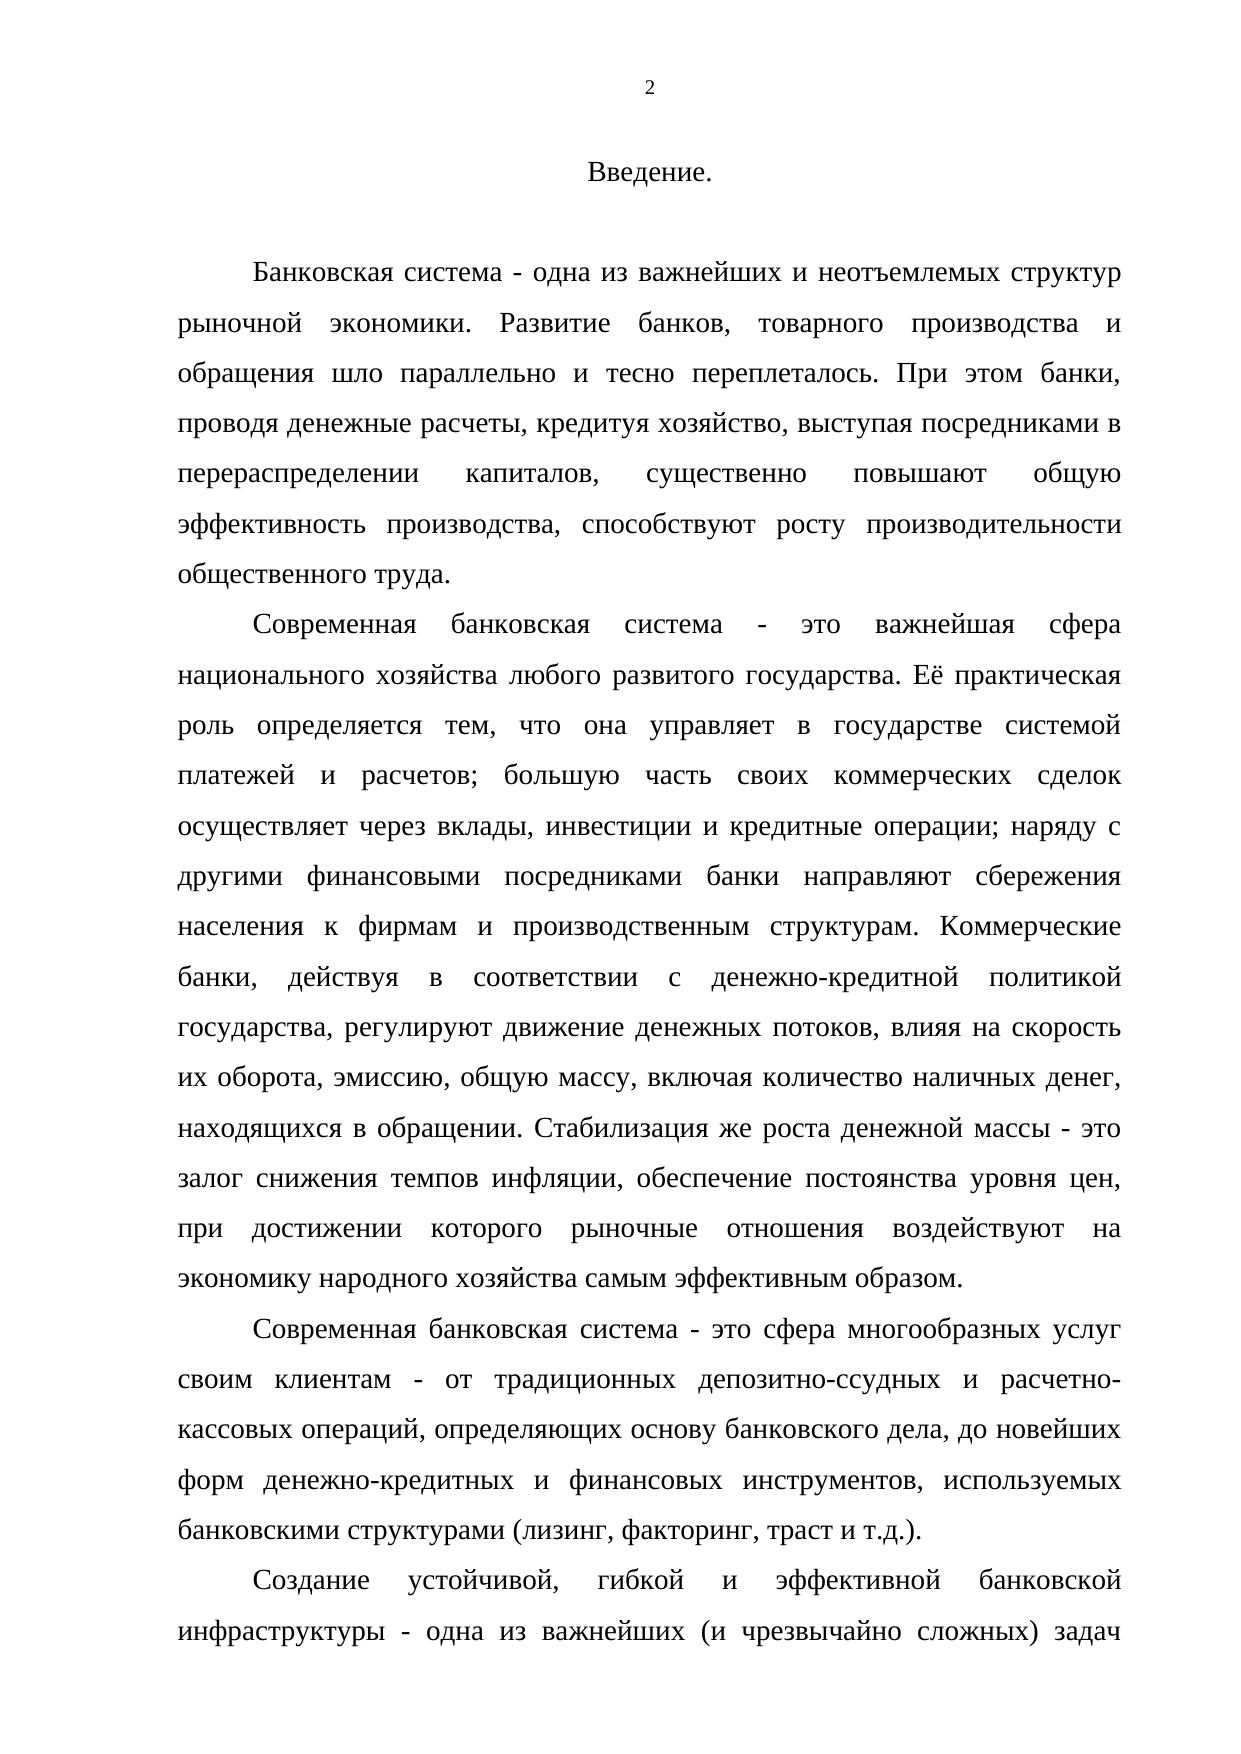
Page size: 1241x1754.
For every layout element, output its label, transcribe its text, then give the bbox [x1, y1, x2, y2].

text Современная банковская система - это сфера многообразных услуг своим клиентам - от традиционных депозитно-ссудных и расчетно-кассовых операций, определяющих основу банковского дела, до новейших форм денежно-кредитных и финансовых инструментов, используемых банковскими структурами (лизинг, факторинг, траст и т.д.). [177, 1311, 1122, 1546]
text Современная банковская система - это важнейшая сфера национального хозяйства любого развитого государства. Её практическая роль определяется тем, что она управляет в государстве системой платежей и расчетов; большую часть своих коммерческих сделок осуществляет через вклады, инвестиции и кредитные операции; наряду с другими финансовыми посредниками банки направляют сбережения населения к фирмам и производственным структурам. Коммерческие банки, действуя в соответствии с денежно-кредитной политикой государства, регулируют движение денежных потоков, влияя на скорость их оборота, эмиссию, общую массу, включая количество наличных денег, находящихся в обращении. Стабилизация же роста денежной массы - это залог снижения темпов инфляции, обеспечение постоянства уровня цен, при достижении которого рыночные отношения воздействуют на экономику народного хозяйства самым эффективным образом. [177, 607, 1122, 1294]
text Введение. [177, 154, 1122, 187]
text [177, 1562, 1122, 1646]
text Банковская система - одна из важнейших и неотъемлемых структур рыночной экономики. Развитие банков, товарного производства и обращения шло параллельно и тесно переплеталось. При этом банки, проводя денежные расчеты, кредитуя хозяйство, выступая посредниками в перераспределении капиталов, существенно повышают общую эффективность производства, способствуют росту производительности общественного труда. [177, 254, 1122, 590]
